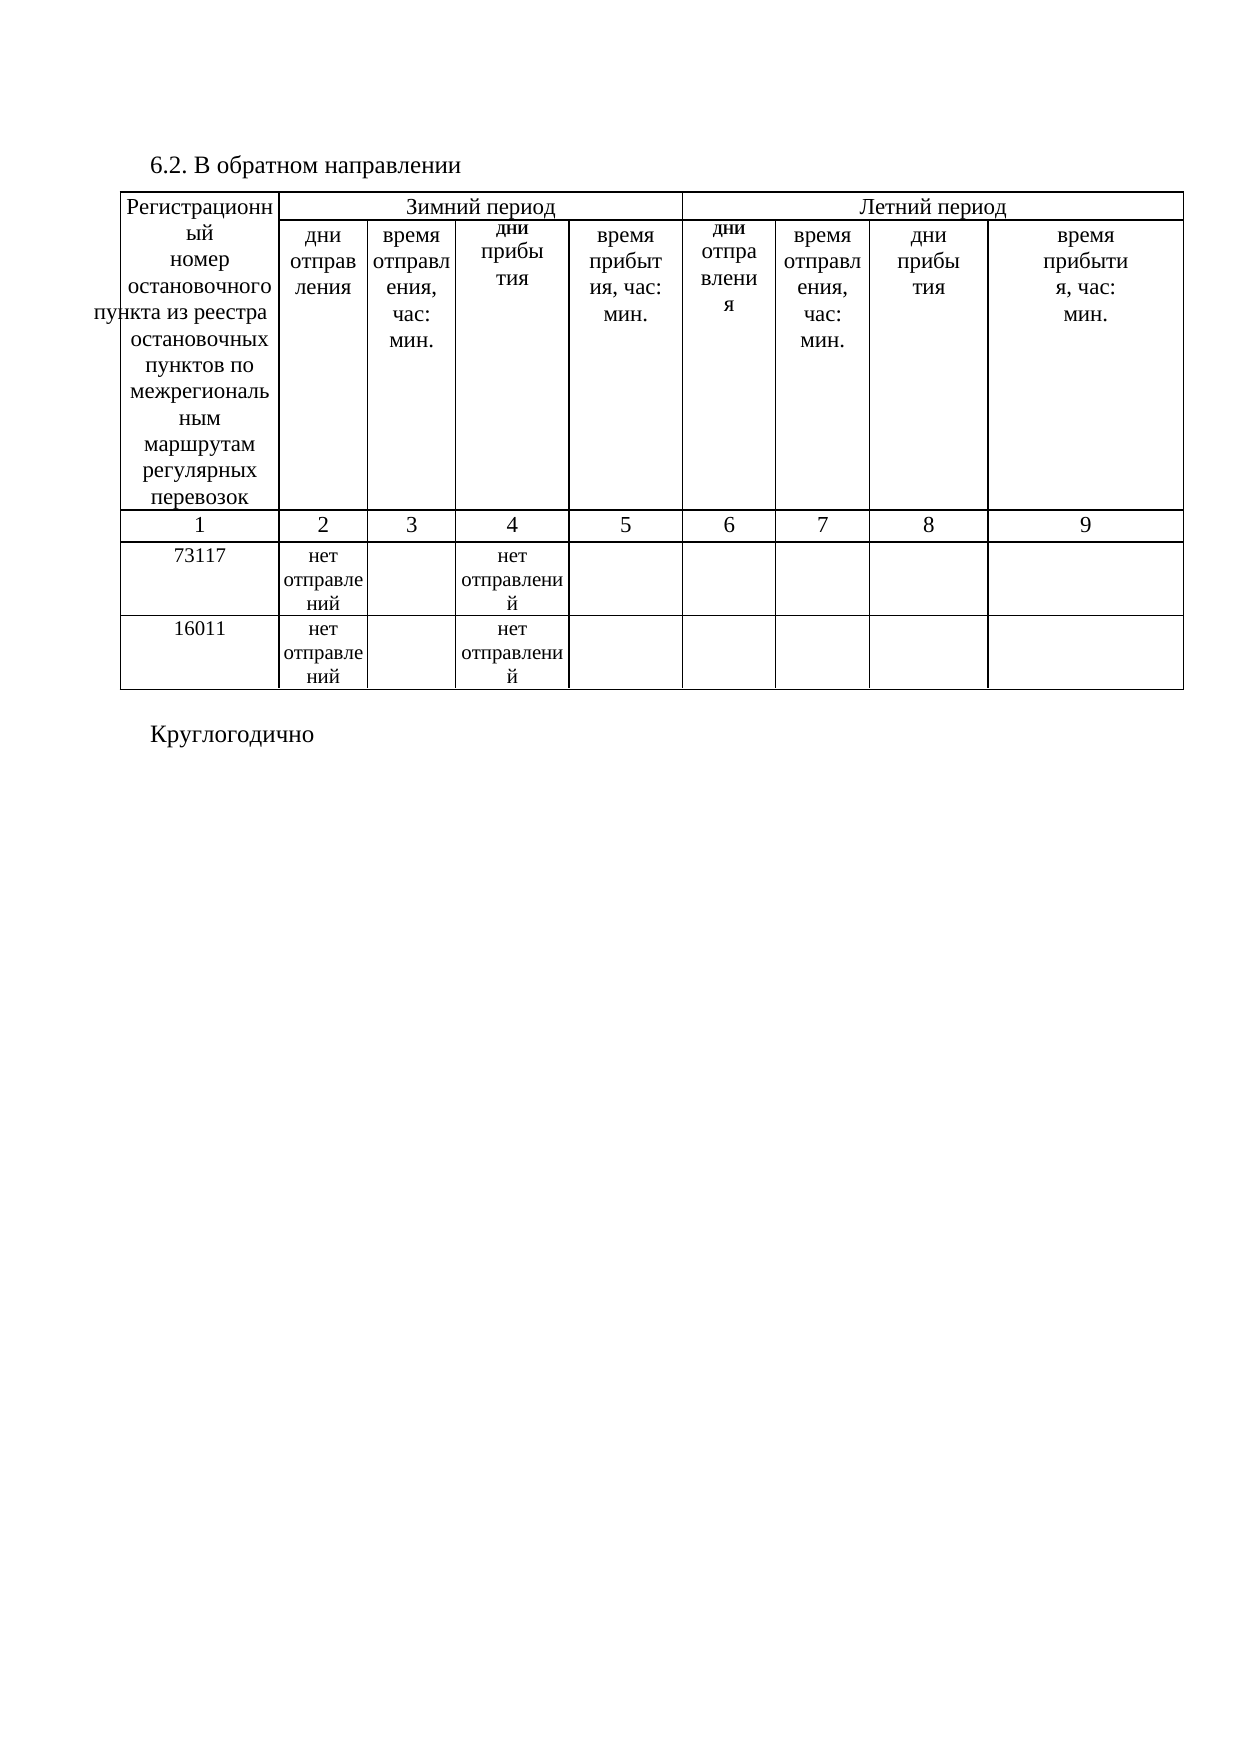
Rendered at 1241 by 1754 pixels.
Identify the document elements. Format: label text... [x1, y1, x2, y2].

table_cell 1 [121, 511, 278, 541]
text Круглогодично [150, 719, 1090, 747]
table_cell 2 [280, 511, 367, 541]
table_cell [776, 616, 869, 688]
table_cell [570, 543, 682, 615]
table_cell 8 [870, 511, 987, 541]
table_cell дни прибы тия [870, 221, 987, 509]
table_cell [683, 543, 775, 615]
table_cell ДНИ прибы тия [456, 221, 568, 509]
table_cell 3 [368, 511, 455, 541]
table_cell [989, 543, 1183, 615]
table_header Летний период [683, 193, 1183, 219]
table_cell [570, 616, 682, 688]
table_cell нет отправлений [280, 543, 367, 615]
table_cell 7 [776, 511, 869, 541]
table_header Зимний период [280, 193, 682, 219]
table_cell нет отправлений [280, 616, 367, 688]
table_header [121, 193, 278, 509]
table_cell [368, 616, 455, 688]
table_cell 9 [989, 511, 1183, 541]
table_cell [683, 616, 775, 688]
table_cell ДНИ отпра влени я [683, 221, 775, 509]
table_cell нет отправлений [456, 616, 568, 688]
table_cell 6 [683, 511, 775, 541]
table_cell время отправл ения, час: мин. [368, 221, 455, 509]
table_cell 16011 [121, 616, 278, 688]
table_cell время прибыти я, час: мин. [989, 221, 1183, 509]
table_cell 73117 [121, 543, 278, 615]
table_cell дни отправ ления [280, 221, 367, 509]
table_cell 5 [570, 511, 682, 541]
table_cell [870, 543, 987, 615]
table_cell [776, 543, 869, 615]
table_cell [368, 543, 455, 615]
table_cell нет отправлений [456, 543, 568, 615]
table_cell 4 [456, 511, 568, 541]
table_cell [870, 616, 987, 688]
table_cell [989, 616, 1183, 688]
table_cell время прибыт ия, час: мин. [570, 221, 682, 509]
table_cell время отправл ения, час: мин. [776, 221, 869, 509]
text 6.2. В обратном направлении [150, 150, 1090, 179]
